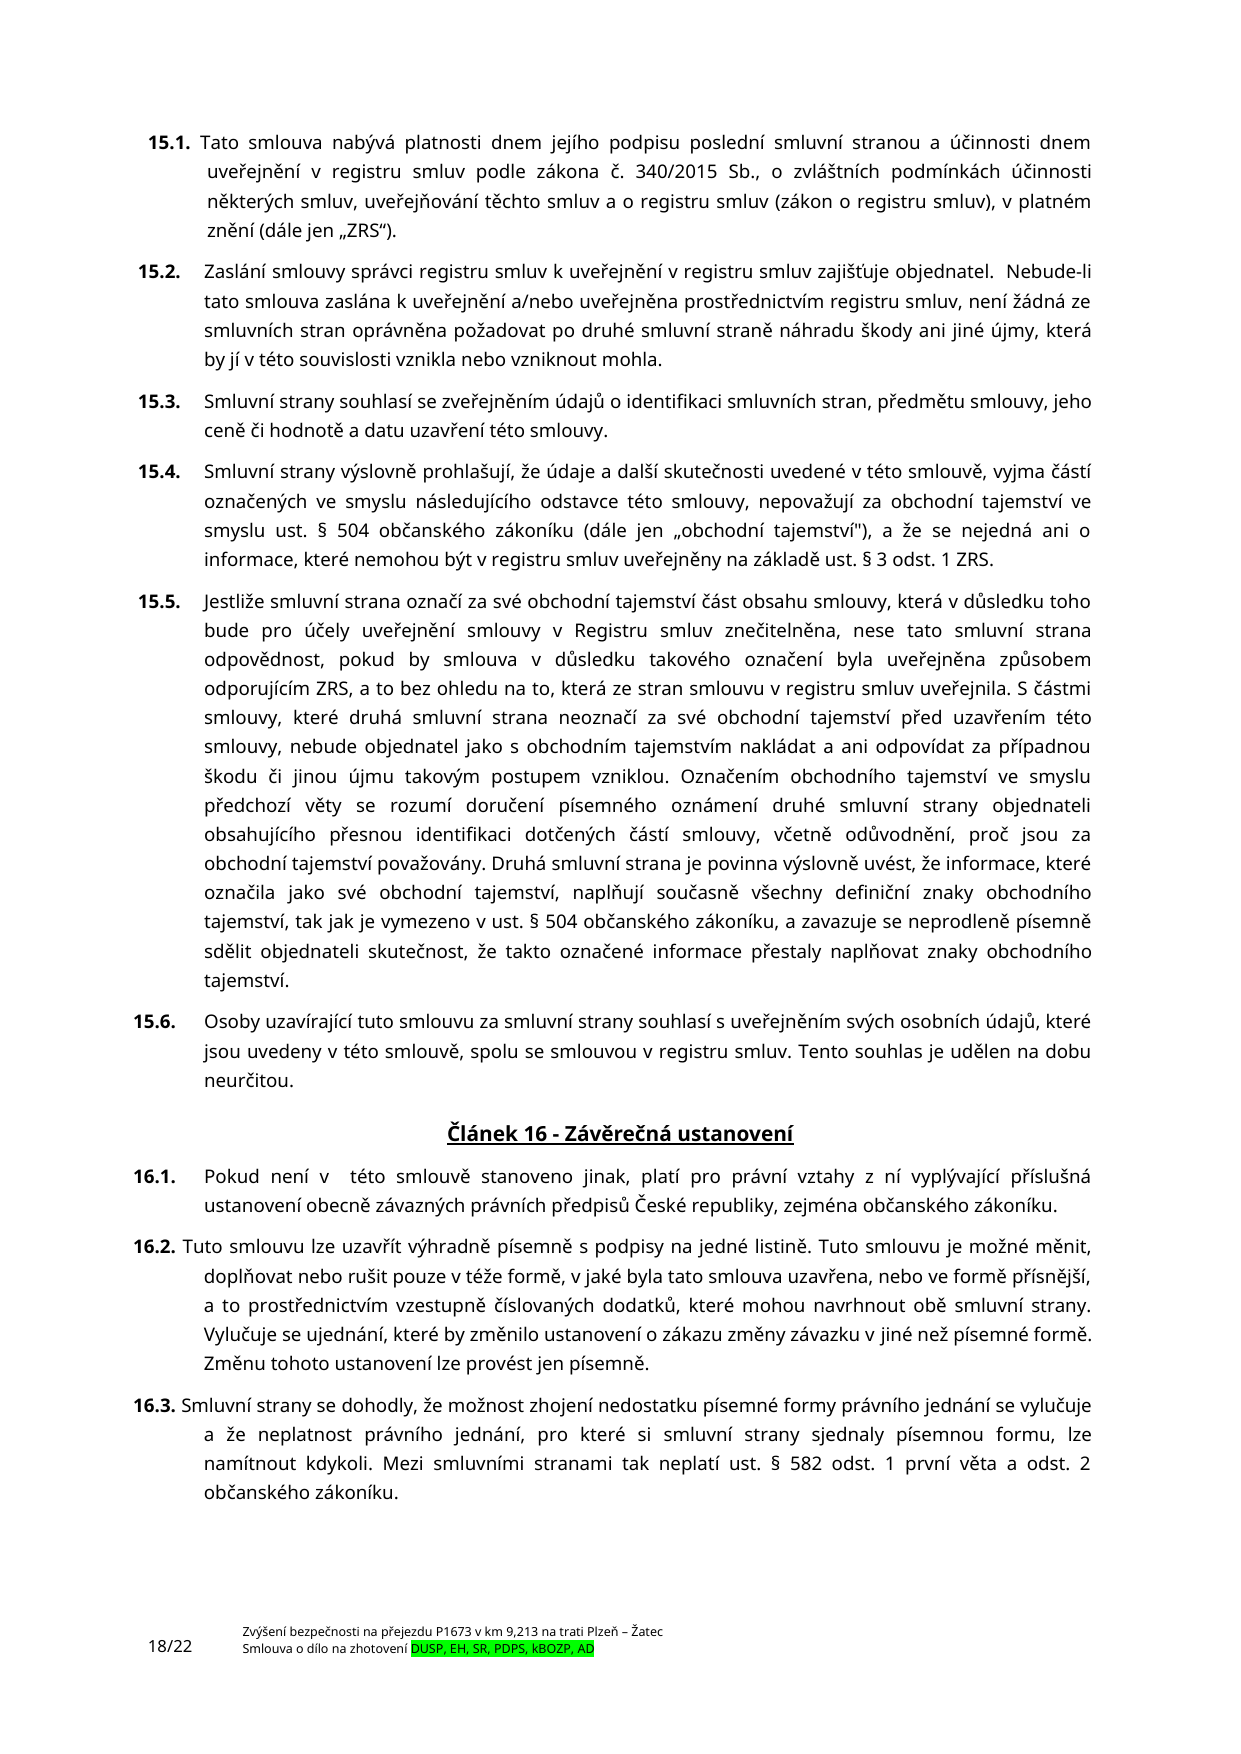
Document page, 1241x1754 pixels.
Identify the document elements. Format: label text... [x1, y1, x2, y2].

text 15.6. Osoby uzavírající tuto smlouvu za smluvní strany souhlasí s uveřejněním svých osobních údajů, které jsou uvedeny v této smlouvě, spolu se smlouvou v registru smluv. Tento souhlas je udělen na dobu neurčitou. [133, 1006, 1092, 1093]
text 16.1. Pokud není v této smlouvě stanoveno jinak, platí pro právní vztahy z ní vyplývající příslušná ustanovení obecně závazných právních předpisů České republiky, zejména občanského zákoníku. [133, 1160, 1092, 1218]
text 15.2. Zaslání smlouvy správci registru smluv k uveřejnění v registru smluv zajišťuje objednatel. Nebude-li tato smlouva zaslána k uveřejnění a/nebo uveřejněna prostřednictvím registru smluv, není žádná ze smluvních stran oprávněna požadovat po druhé smluvní straně náhradu škody ani jiné újmy, která by jí v této souvislosti vznikla nebo vzniknout mohla. [133, 256, 1092, 372]
text 16.2. Tuto smlouvu lze uzavřít výhradně písemně s podpisy na jedné listině. Tuto smlouvu je možné měnit, doplňovat nebo rušit pouze v téže formě, v jaké byla tato smlouva uzavřena, nebo ve formě přísnější, a to prostřednictvím vzestupně číslovaných dodatků, které mohou navrhnout obě smluvní strany. Vylučuje se ujednání, které by změnilo ustanovení o zákazu změny závazku v jiné než písemné formě. Změnu tohoto ustanovení lze provést jen písemně. [133, 1231, 1092, 1376]
subtitle Článek 16 - Závěrečná ustanovení [148, 1118, 1092, 1147]
text 15.4. Smluvní strany výslovně prohlašují, že údaje a další skutečnosti uvedené v této smlouvě, vyjma částí označených ve smyslu následujícího odstavce této smlouvy, nepovažují za obchodní tajemství ve smyslu ust. § 504 občanského zákoníku (dále jen „obchodní tajemství"), a že se nejedná ani o informace, které nemohou být v registru smluv uveřejněny na základě ust. § 3 odst. 1 ZRS. [133, 456, 1092, 572]
text 15.5. Jestliže smluvní strana označí za své obchodní tajemství část obsahu smlouvy, která v důsledku toho bude pro účely uveřejnění smlouvy v Registru smluv znečitelněna, nese tato smluvní strana odpovědnost, pokud by smlouva v důsledku takového označení byla uveřejněna způsobem odporujícím ZRS, a to bez ohledu na to, která ze stran smlouvu v registru smluv uveřejnila. S částmi smlouvy, které druhá smluvní strana neoznačí za své obchodní tajemství před uzavřením této smlouvy, nebude objednatel jako s obchodním tajemstvím nakládat a ani odpovídat za případnou škodu či jinou újmu takovým postupem vzniklou. Označením obchodního tajemství ve smyslu předchozí věty se rozumí doručení písemného oznámení druhé smluvní strany objednateli obsahujícího přesnou identifikaci dotčených částí smlouvy, včetně odůvodnění, proč jsou za obchodní tajemství považovány. Druhá smluvní strana je povinna výslovně uvést, že informace, které označila jako své obchodní tajemství, naplňují současně všechny definiční znaky obchodního tajemství, tak jak je vymezeno v ust. § 504 občanského zákoníku, a zavazuje se neprodleně písemně sdělit objednateli skutečnost, že takto označené informace přestaly naplňovat znaky obchodního tajemství. [133, 585, 1092, 993]
text 16.3. Smluvní strany se dohodly, že možnost zhojení nedostatku písemné formy právního jednání se vylučuje a že neplatnost právního jednání, pro které si smluvní strany sjednaly písemnou formu, lze namítnout kdykoli. Mezi smluvními stranami tak neplatí ust. § 582 odst. 1 první věta a odst. 2 občanského zákoníku. [133, 1389, 1092, 1506]
text 15.1. Tato smlouva nabývá platnosti dnem jejího podpisu poslední smluvní stranou a účinnosti dnem uveřejnění v registru smluv podle zákona č. 340/2015 Sb., o zvláštních podmínkách účinnosti některých smluv, uveřejňování těchto smluv a o registru smluv (zákon o registru smluv), v platném znění (dále jen „ZRS“). [148, 126, 1092, 243]
text 15.3. Smluvní strany souhlasí se zveřejněním údajů o identifikaci smluvních stran, předmětu smlouvy, jeho ceně či hodnotě a datu uzavření této smlouvy. [133, 385, 1092, 443]
